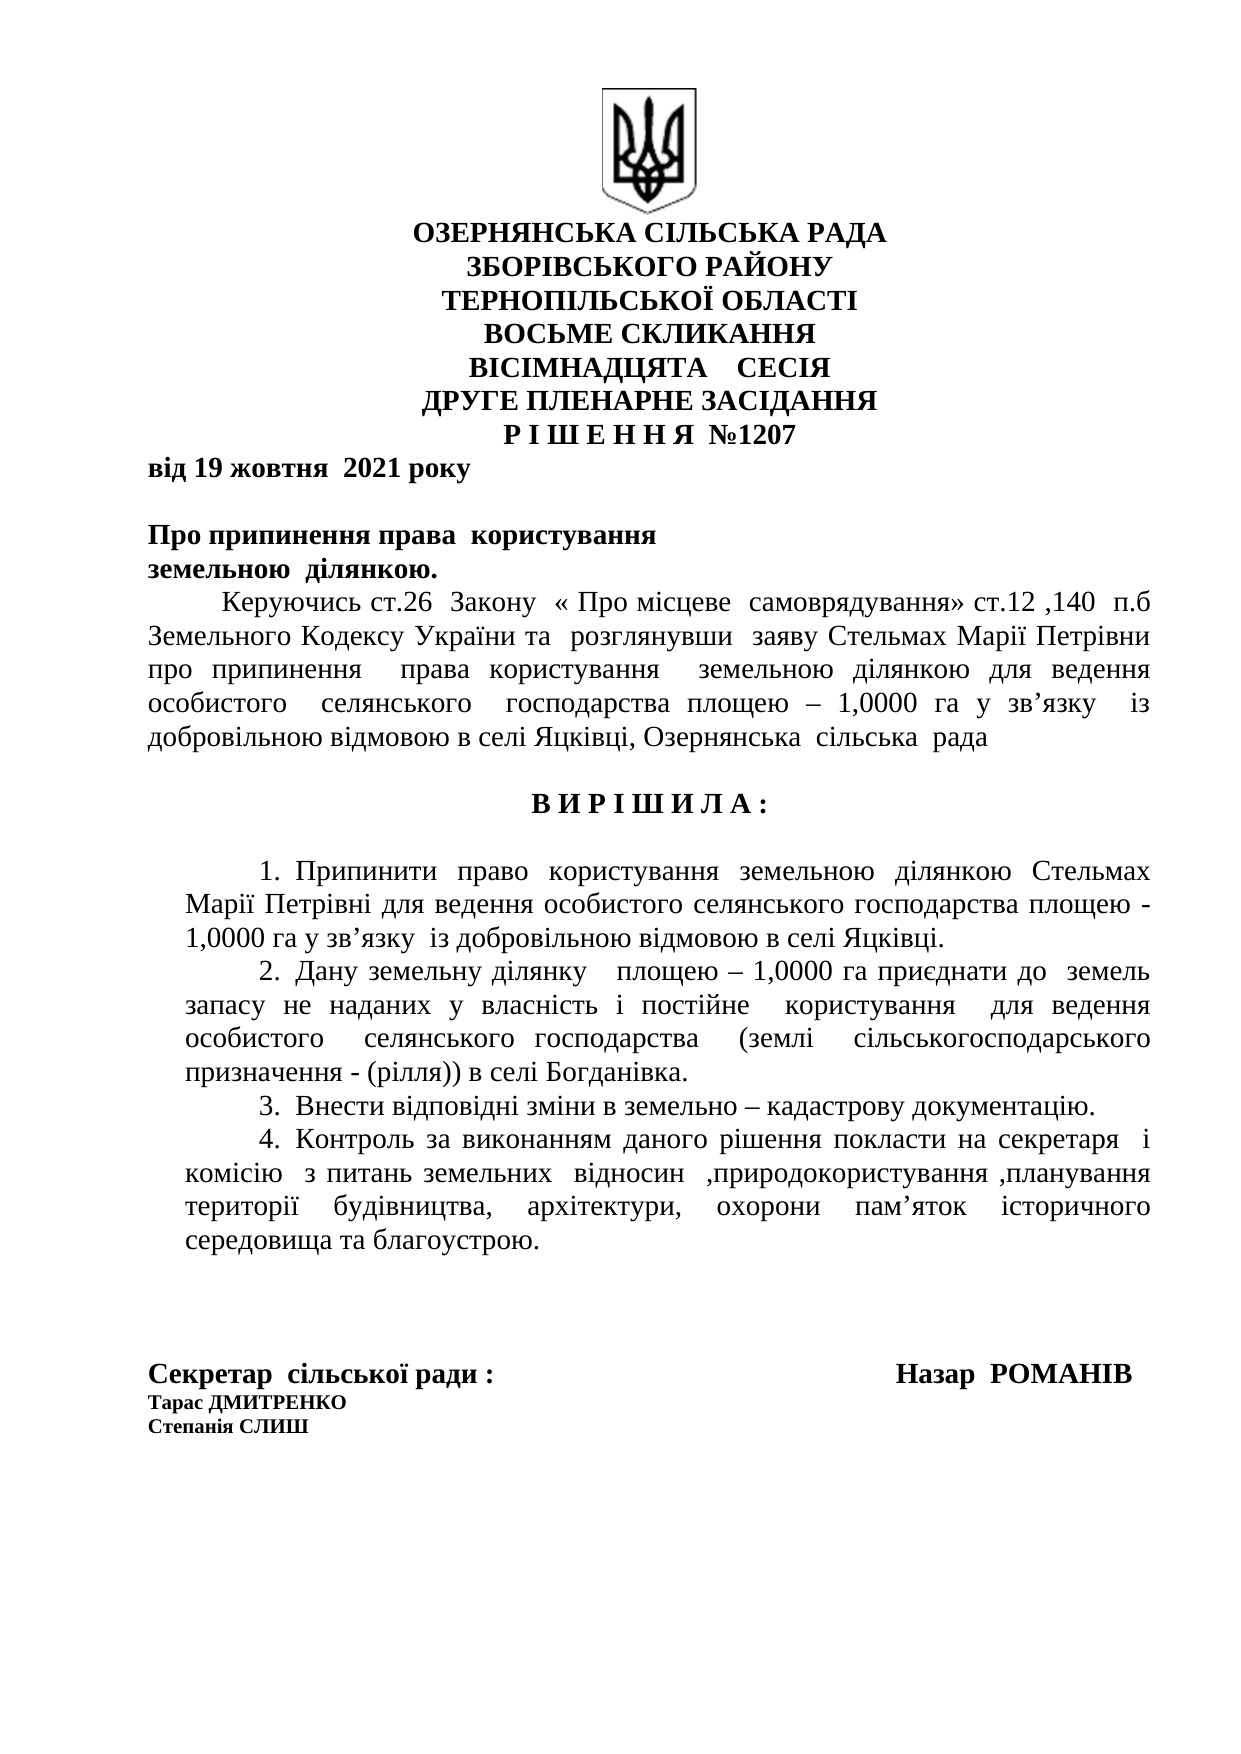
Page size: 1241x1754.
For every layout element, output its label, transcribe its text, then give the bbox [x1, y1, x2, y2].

text Р І Ш Е Н Н Я №1207 [148, 417, 1152, 450]
list Припинити право користування земельною ділянкою Стельмах Марії Петрівні для ведення особистого селянського господарства площею - 1,0000 га у зв’язку із добровільною відмовою в селі Яцківці. [185, 853, 1152, 953]
text ЗБОРІВСЬКОГО РАЙОНУ [148, 249, 1152, 283]
picture [602, 88, 698, 216]
text ТЕРНОПІЛЬСЬКОЇ ОБЛАСТІ [148, 283, 1152, 316]
text ВОСЬМЕ СКЛИКАННЯ [148, 316, 1152, 350]
list Дану земельну ділянку площею – 1,0000 га приєднати до земель запасу не наданих у власність і постійне користування для ведення особистого селянського господарства (землі сільськогосподарського призначення - (рілля)) в селі Богданівка. [185, 953, 1152, 1088]
text від 19 жовтня 2021 року [148, 450, 1152, 484]
text Тарас ДМИТРЕНКО [148, 1389, 1152, 1414]
text Степанія СЛИШ [148, 1414, 1152, 1438]
text Про припинення права користування [148, 517, 1152, 551]
text ВІСІМНАДЦЯТА СЕСІЯ ДРУГЕ ПЛЕНАРНЕ ЗАСІДАННЯ [148, 350, 1152, 417]
text Секретар сільської ради : Назар РОМАНІВ [148, 1356, 1152, 1389]
text В И Р І Ш И Л А : [148, 786, 1152, 819]
text ОЗЕРНЯНСЬКА СІЛЬСЬКА РАДА [148, 216, 1152, 249]
text земельною ділянкою. [148, 551, 1152, 584]
list Внести відповідні зміни в земельно – кадастрову документацію. [185, 1088, 1152, 1121]
text Керуючись ст.26 Закону « Про місцеве самоврядування» ст.12 ,140 п.б Земельного Кодексу України та розглянувши заяву Стельмах Марії Петрівни про припинення права користування земельною ділянкою для ведення особистого селянського господарства площею – 1,0000 га у зв’язку із добровільною відмовою в селі Яцківці, Озернянська сільська рада [148, 584, 1152, 752]
list Контроль за виконанням даного рішення покласти на секретаря і комісію з питань земельних відносин ,природокористування ,планування території будівництва, архітектури, охорони пам’яток історичного середовища та благоустрою. [185, 1121, 1152, 1255]
